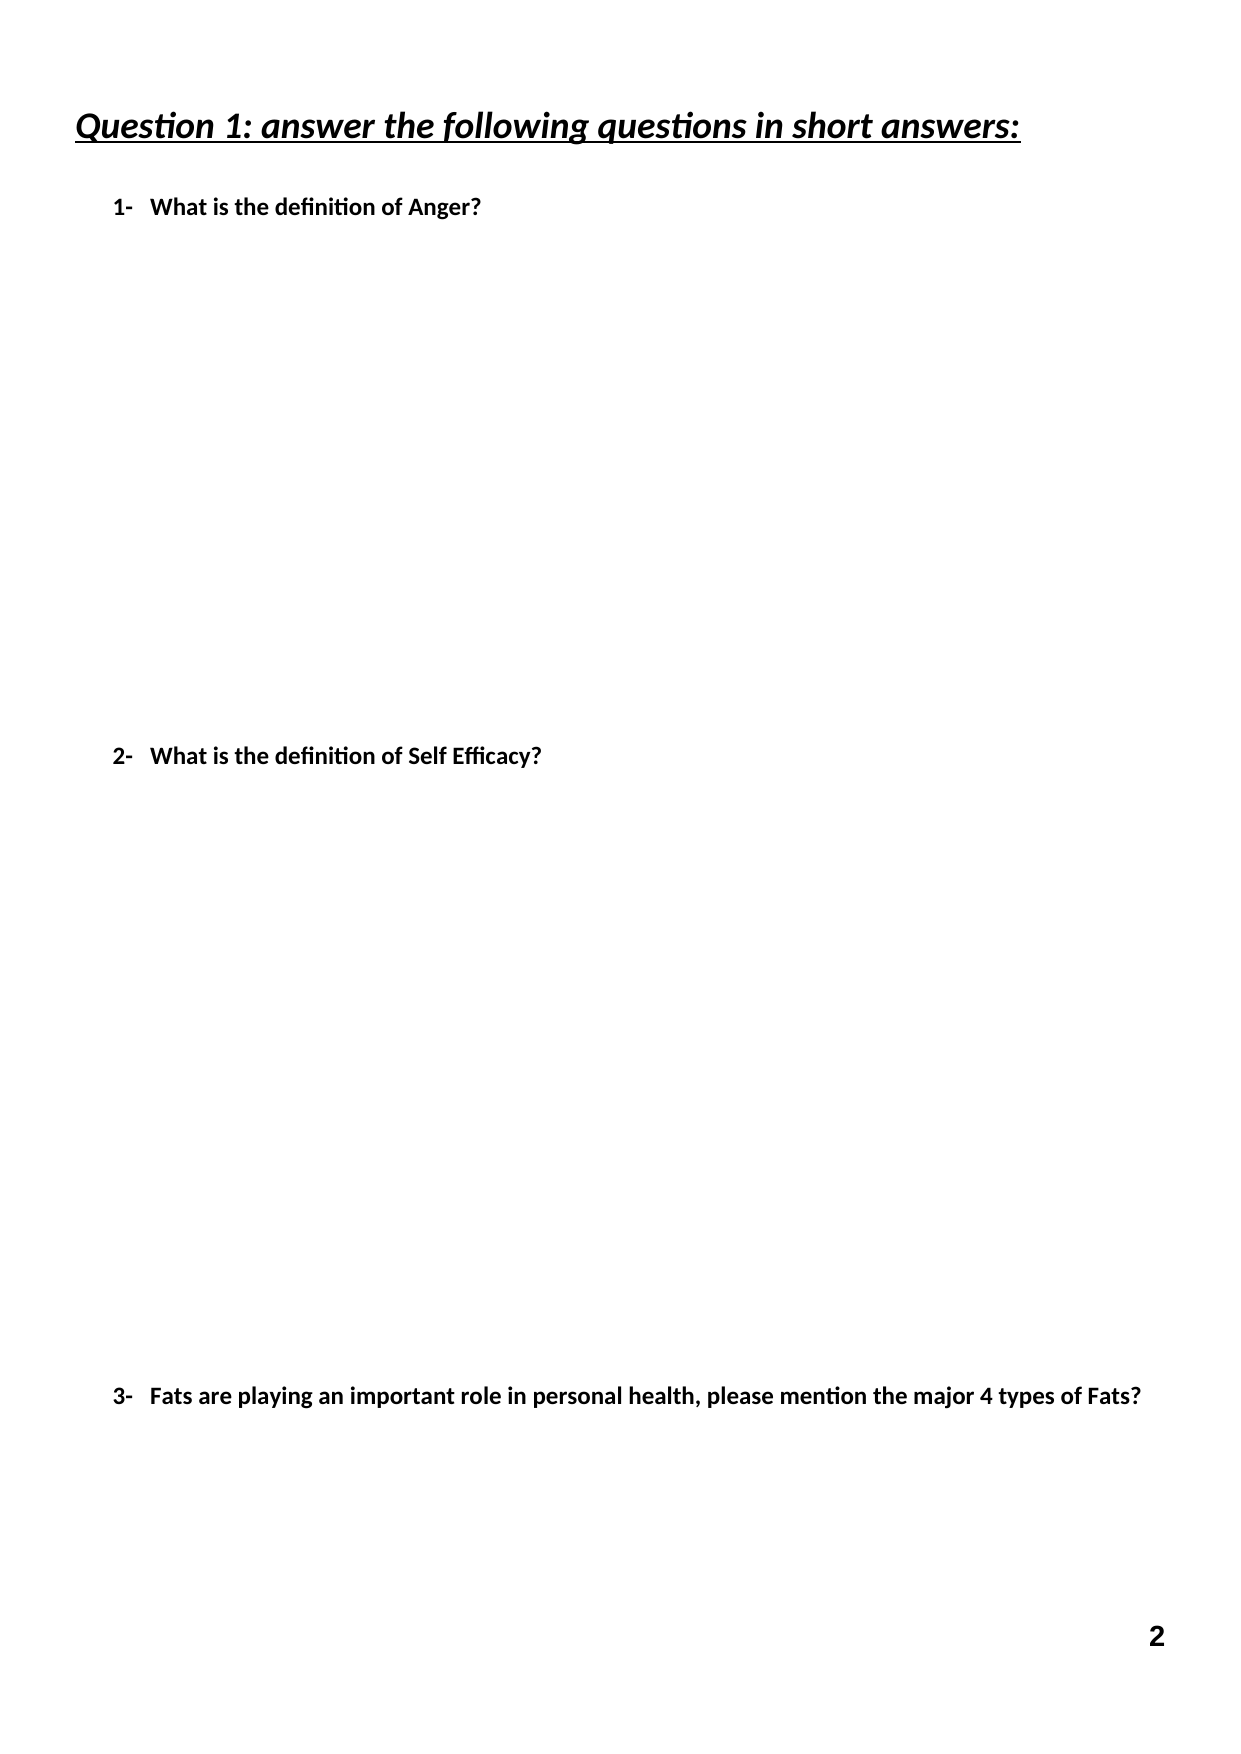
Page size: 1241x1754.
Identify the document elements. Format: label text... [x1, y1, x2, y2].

list What is the definition of Self Efficacy? [112, 740, 1165, 771]
text Question 1: answer the following questions in short answers: [75, 102, 1165, 148]
list What is the definition of Anger? [112, 191, 1165, 222]
list Fats are playing an important role in personal health, please mention the major 4 types of Fats? [112, 1380, 1165, 1411]
